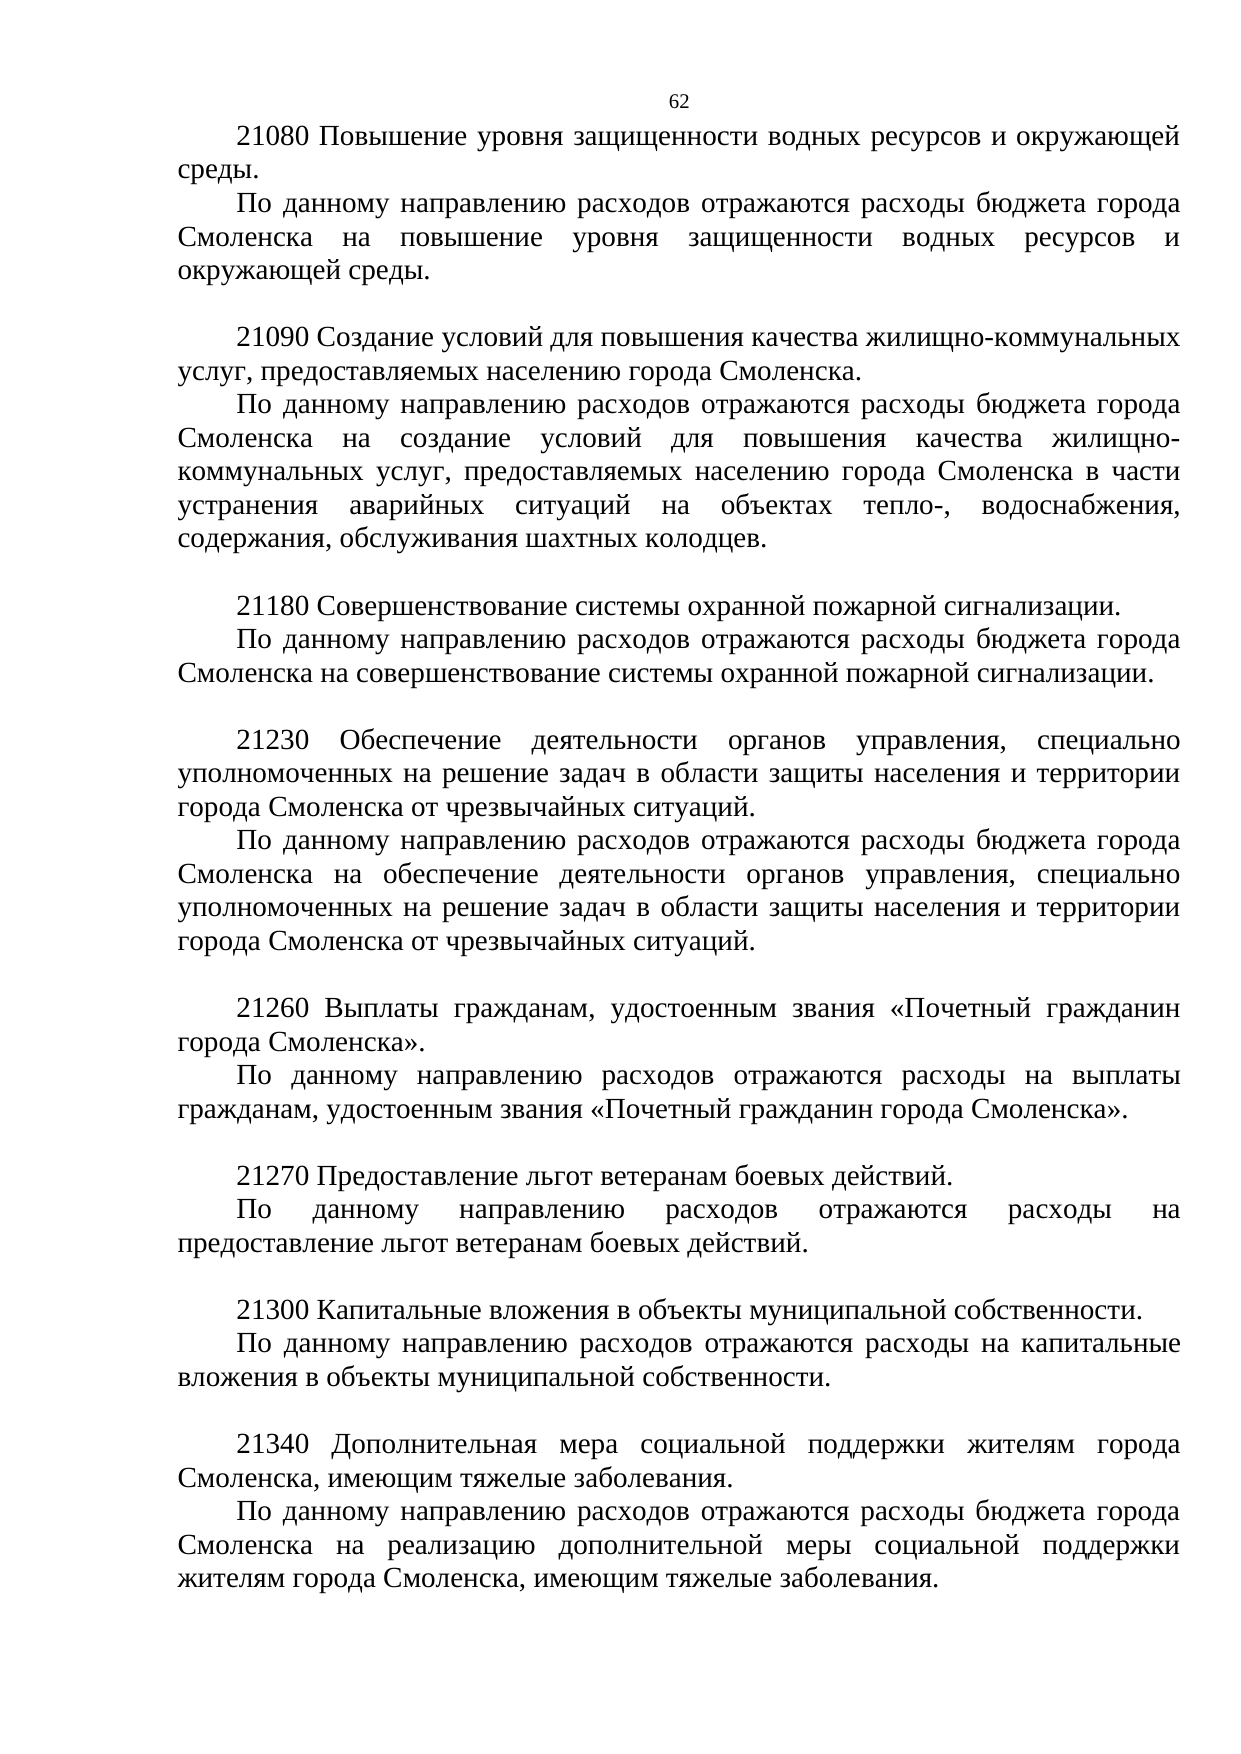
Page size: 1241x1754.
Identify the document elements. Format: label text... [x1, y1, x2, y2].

text 21080 Повышение уровня защищенности водных ресурсов и окружающей среды. [177, 118, 1181, 185]
text По данному направлению расходов отражаются расходы бюджета города Смоленска на обеспечение деятельности органов управления, специально уполномоченных на решение задач в области защиты населения и территории города Смоленска от чрезвычайных ситуаций. [177, 822, 1181, 957]
text 21270 Предоставление льгот ветеранам боевых действий. [177, 1158, 1181, 1191]
text 21260 Выплаты гражданам, удостоенным звания «Почетный гражданин города Смоленска». [177, 990, 1181, 1057]
text По данному направлению расходов отражаются расходы на предоставление льгот ветеранам боевых действий. [177, 1191, 1181, 1258]
text По данному направлению расходов отражаются расходы на выплаты гражданам, удостоенным звания «Почетный гражданин города Смоленска». [177, 1057, 1181, 1124]
text 21090 Создание условий для повышения качества жилищно-коммунальных услуг, предоставляемых населению города Смоленска. [177, 319, 1181, 386]
text По данному направлению расходов отражаются расходы на капитальные вложения в объекты муниципальной собственности. [177, 1326, 1181, 1393]
text 21180 Совершенствование системы охранной пожарной сигнализации. [177, 588, 1181, 621]
text По данному направлению расходов отражаются расходы бюджета города Смоленска на повышение уровня защищенности водных ресурсов и окружающей среды. [177, 185, 1181, 286]
text По данному направлению расходов отражаются расходы бюджета города Смоленска на совершенствование системы охранной пожарной сигнализации. [177, 621, 1181, 688]
text По данному направлению расходов отражаются расходы бюджета города Смоленска на реализацию дополнительной меры социальной поддержки жителям города Смоленска, имеющим тяжелые заболевания. [177, 1493, 1181, 1594]
text 21300 Капитальные вложения в объекты муниципальной собственности. [177, 1292, 1181, 1326]
text По данному направлению расходов отражаются расходы бюджета города Смоленска на создание условий для повышения качества жилищно-коммунальных услуг, предоставляемых населению города Смоленска в части устранения аварийных ситуаций на объектах тепло-, водоснабжения, содержания, обслуживания шахтных колодцев. [177, 386, 1181, 554]
text 21230 Обеспечение деятельности органов управления, специально уполномоченных на решение задач в области защиты населения и территории города Смоленска от чрезвычайных ситуаций. [177, 722, 1181, 822]
text 21340 Дополнительная мера социальной поддержки жителям города Смоленска, имеющим тяжелые заболевания. [177, 1426, 1181, 1493]
